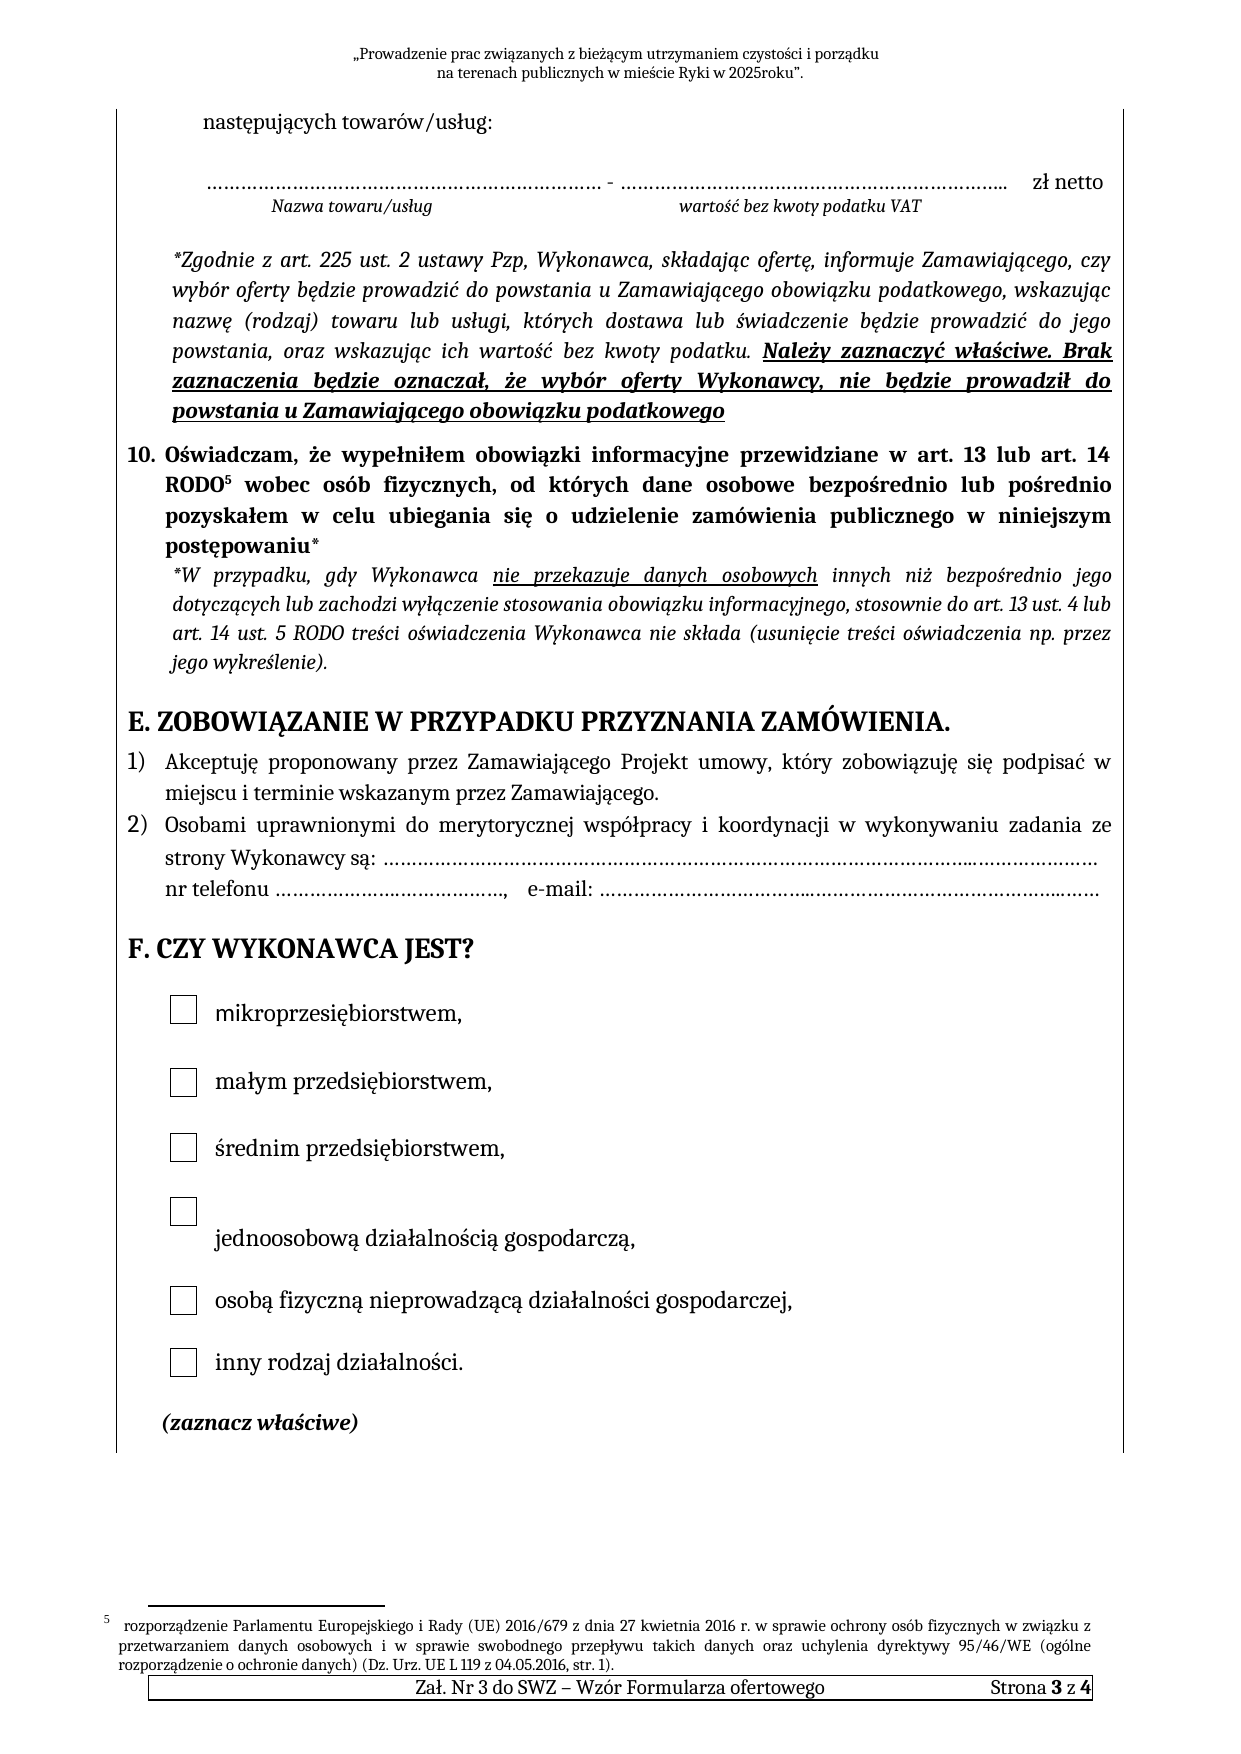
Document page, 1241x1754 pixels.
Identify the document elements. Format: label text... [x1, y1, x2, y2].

table_cell E. ZOBOWIĄZANIE W PRZYPADKU PRZYZNANIA ZAMÓWIENIA. Akceptuję proponowany przez Zamawiającego Projekt umowy, który zobowiązuję się podpisać w miejscu i terminie wskazanym przez Zamawiającego. Osobami uprawnionymi do merytorycznej współpracy i koordynacji w wykonywaniu zadania ze strony Wykonawcy są: …………………………………………………………………………………………..………………… nr telefonu ………………….………………, e-mail: ………………………………..……………………………………..…… [117, 693, 1123, 920]
table_cell F. CZY WYKONAWCA JEST? mikroprzesiębiorstwem, małym przedsiębiorstwem, średnim przedsiębiorstwem, jednoosobową działalnością gospodarczą, osobą fizyczną nieprowadzącą działalności gospodarczej, inny rodzaj działalności. (zaznacz właściwe) [117, 920, 1123, 1453]
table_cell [117, 109, 1123, 692]
